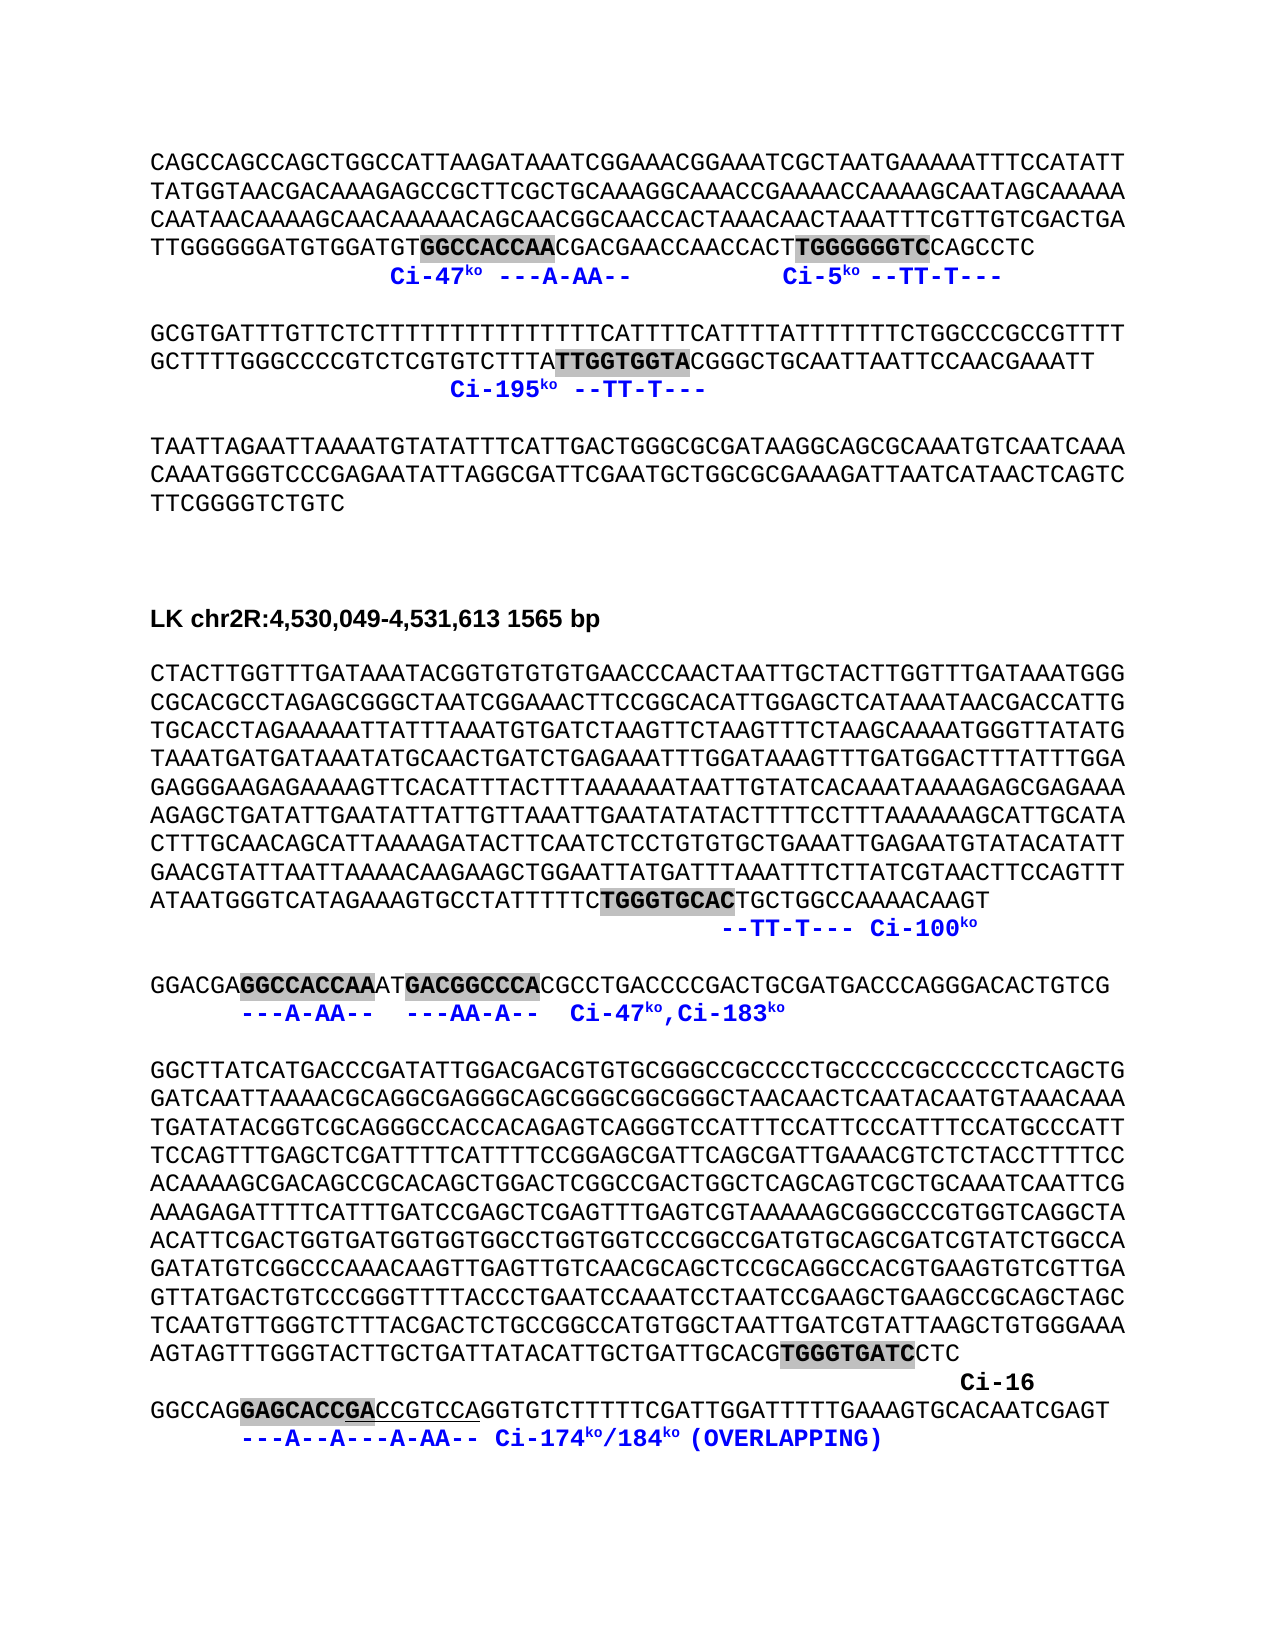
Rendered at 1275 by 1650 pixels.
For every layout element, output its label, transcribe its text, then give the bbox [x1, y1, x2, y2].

text taattagaattaaaatgtatatttcattgactgggcgcgataaggcagcgcaaatgtcaatcaaacaaatgggtcccgagaatattaggcgattcgaatgctggcgcgaaagattaatcataaCTCAGTCTTCGGGGTCTGTC [150, 434, 1125, 519]
text ggacgaggccaccaaatgacggcccacgcctgaccccgactgcgatgacccagggacactgtcg [150, 972, 1125, 1001]
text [150, 150, 1125, 263]
text ci-16 [150, 1369, 1125, 1397]
text CTACTTGGTTTGATAAATACGGTGTGTGTGAACCCAACTAATTGCTACTTGGTTTGATAAATgggcgcacgcctagagcgggctaatcggaaacttccggcacattggagctcataaataacgaccattgtgcacctagaaaaattatttaaatgtgatctaagttctaagtttctaagcaaaatgggttatatgtaaatgatgataaatatgcaactgatctgagaaatttggataaagtttgatggactttatttggagagggaagagaaaagttcacatttactttaaaaaataattgtatcacaaataaaagagcgagaaaagagctgatattgaatattattgttaaattgaatatatacttttcctttaaaaaagcattgcatactttgcaacagcattaaaagatacttcaatctcctgtgtgctgaaattgagaatgtatacatattgaacgtattaattaaaacaagaagctggaattatgatttaaatttcttatcgtaacttccagtttataatgggtcatagaaagtgcctatttttctgggtgcactgctggccaaaacaagt [150, 661, 1125, 916]
text ci-47ko ---A-AA-- ci-5ko --TT-T--- [150, 263, 1125, 292]
text ---A--A---A-AA-- ci-174ko/184ko (overlapping) [150, 1426, 1125, 1454]
text ggccaggagcaccgaccgtccaggtgtctttttcgattggatttttgaaagtgcacaatcgagt [150, 1397, 1125, 1426]
text ggcttatcatgacccgatattggacgacgtgtgcgggccgcccctgcccccgcccccctcagctggatcaattaaaacgcaggcgagggcagcgggcggcgggctaacaactcaatacaatgtaaacaaatgatatacggtcgcagggccaccacagagtcagggtccatttccattcccatttccatgcccatttccagtttgagctcgattttcattttccggagcgattcagcgattgaaacgtctctaccttttccacaaaagcgacagccgcacagctggactcggccgactggctcagcagtcgctgcaaatcaattcgaaagagattttcatttgatccgagctcgagtttgagtcgtaaaaagcgggcccgtggtcaggctaacattcgactggtgatggtggtggcctggtggtcccggccgatgtgcagcgatcgtatctggccagatatgtcggcccaaacaagttgagttgtcaacgcagctccgcaggccacgtgaagtgtcgttgagttatgactgtcccgggttttaccctgaatccaaatcctaatccgaagctgaagccgcagctagctcaatgttgggtctttacgactctgccggccatgtggctaattgatcgtattaagctgtgggaaaagtagtttgggtacttgctgattatacattgctgattgcacgtgggtgatcctc [150, 1057, 1125, 1369]
text ---A-AA-- ---AA-A-- Ci-47ko,Ci-183ko [150, 1001, 1125, 1029]
text LK chr2R:4,530,049-4,531,613 1565 bp [150, 604, 1125, 632]
text ci-195ko --TT-T--- [150, 377, 1125, 405]
text --TT-T--- ci-100ko [150, 916, 1125, 944]
text gcgtgatttgttctctttttttttttttttcattttcattttatttttttctggcccgccgttttgcttttgggccccgtctcgtgtctttattggtggtacgggctgcaattaattccaacgaaatt [150, 292, 1125, 377]
